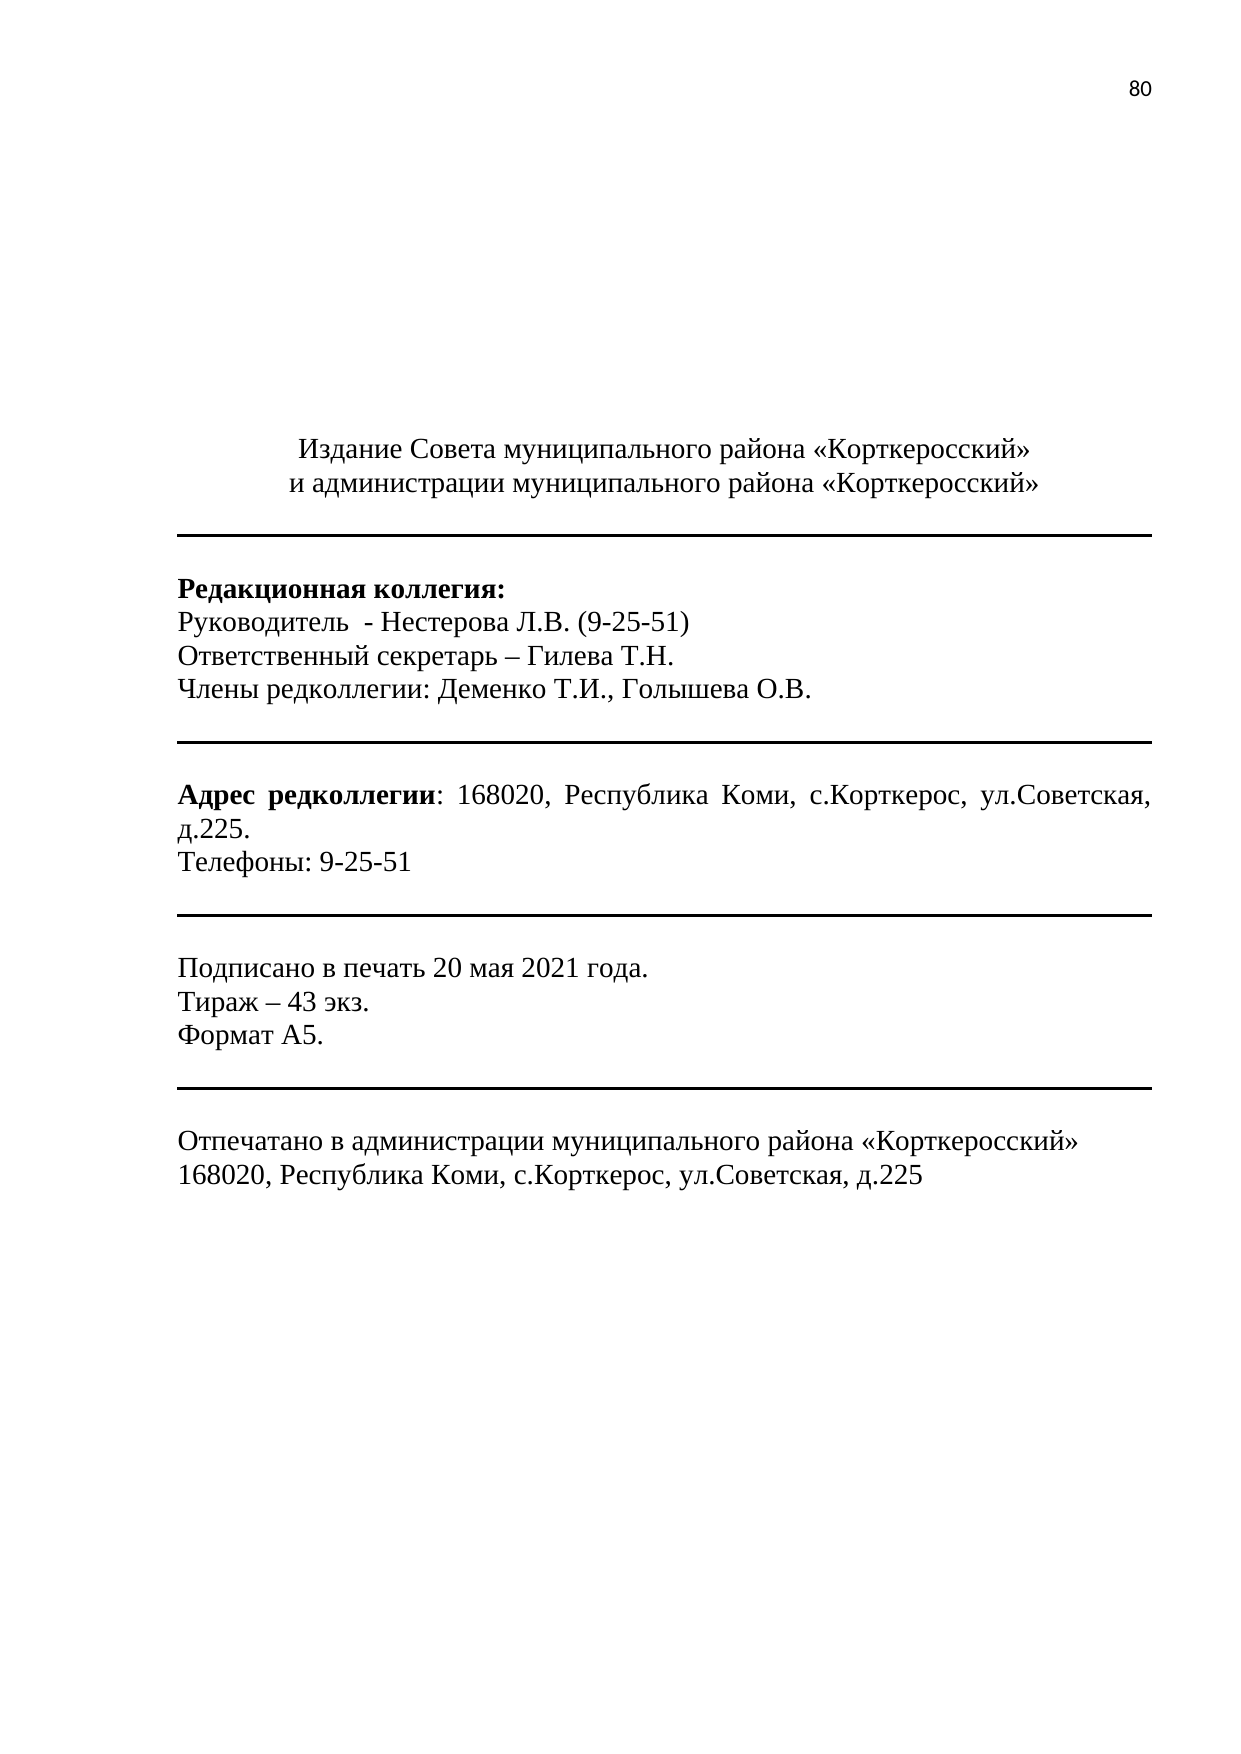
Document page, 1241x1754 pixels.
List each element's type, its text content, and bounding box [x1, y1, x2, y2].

text Издание Совета муниципального района «Корткеросский» [177, 432, 1152, 465]
text Формат А5. [177, 1017, 1152, 1051]
text Телефоны: 9-25-51 [177, 844, 1152, 878]
text Отпечатано в администрации муниципального района «Корткеросский» [177, 1123, 1152, 1157]
text Тираж – 43 экз. [177, 984, 1152, 1017]
text 168020, Республика Коми, с.Корткерос, ул.Советская, д.225 [177, 1157, 1152, 1190]
text Редакционная коллегия: [177, 571, 1152, 604]
text Руководитель - Нестерова Л.В. (9-25-51) [177, 604, 1152, 638]
text Члены редколлегии: Деменко Т.И., Голышева О.В. [177, 672, 1152, 705]
text Адрес редколлегии: 168020, Республика Коми, с.Корткерос, ул.Советская, д.225. [177, 777, 1152, 844]
text Ответственный секретарь – Гилева Т.Н. [177, 638, 1152, 672]
text Подписано в печать 20 мая 2021 года. [177, 950, 1152, 984]
text и администрации муниципального района «Корткеросский» [177, 465, 1152, 499]
